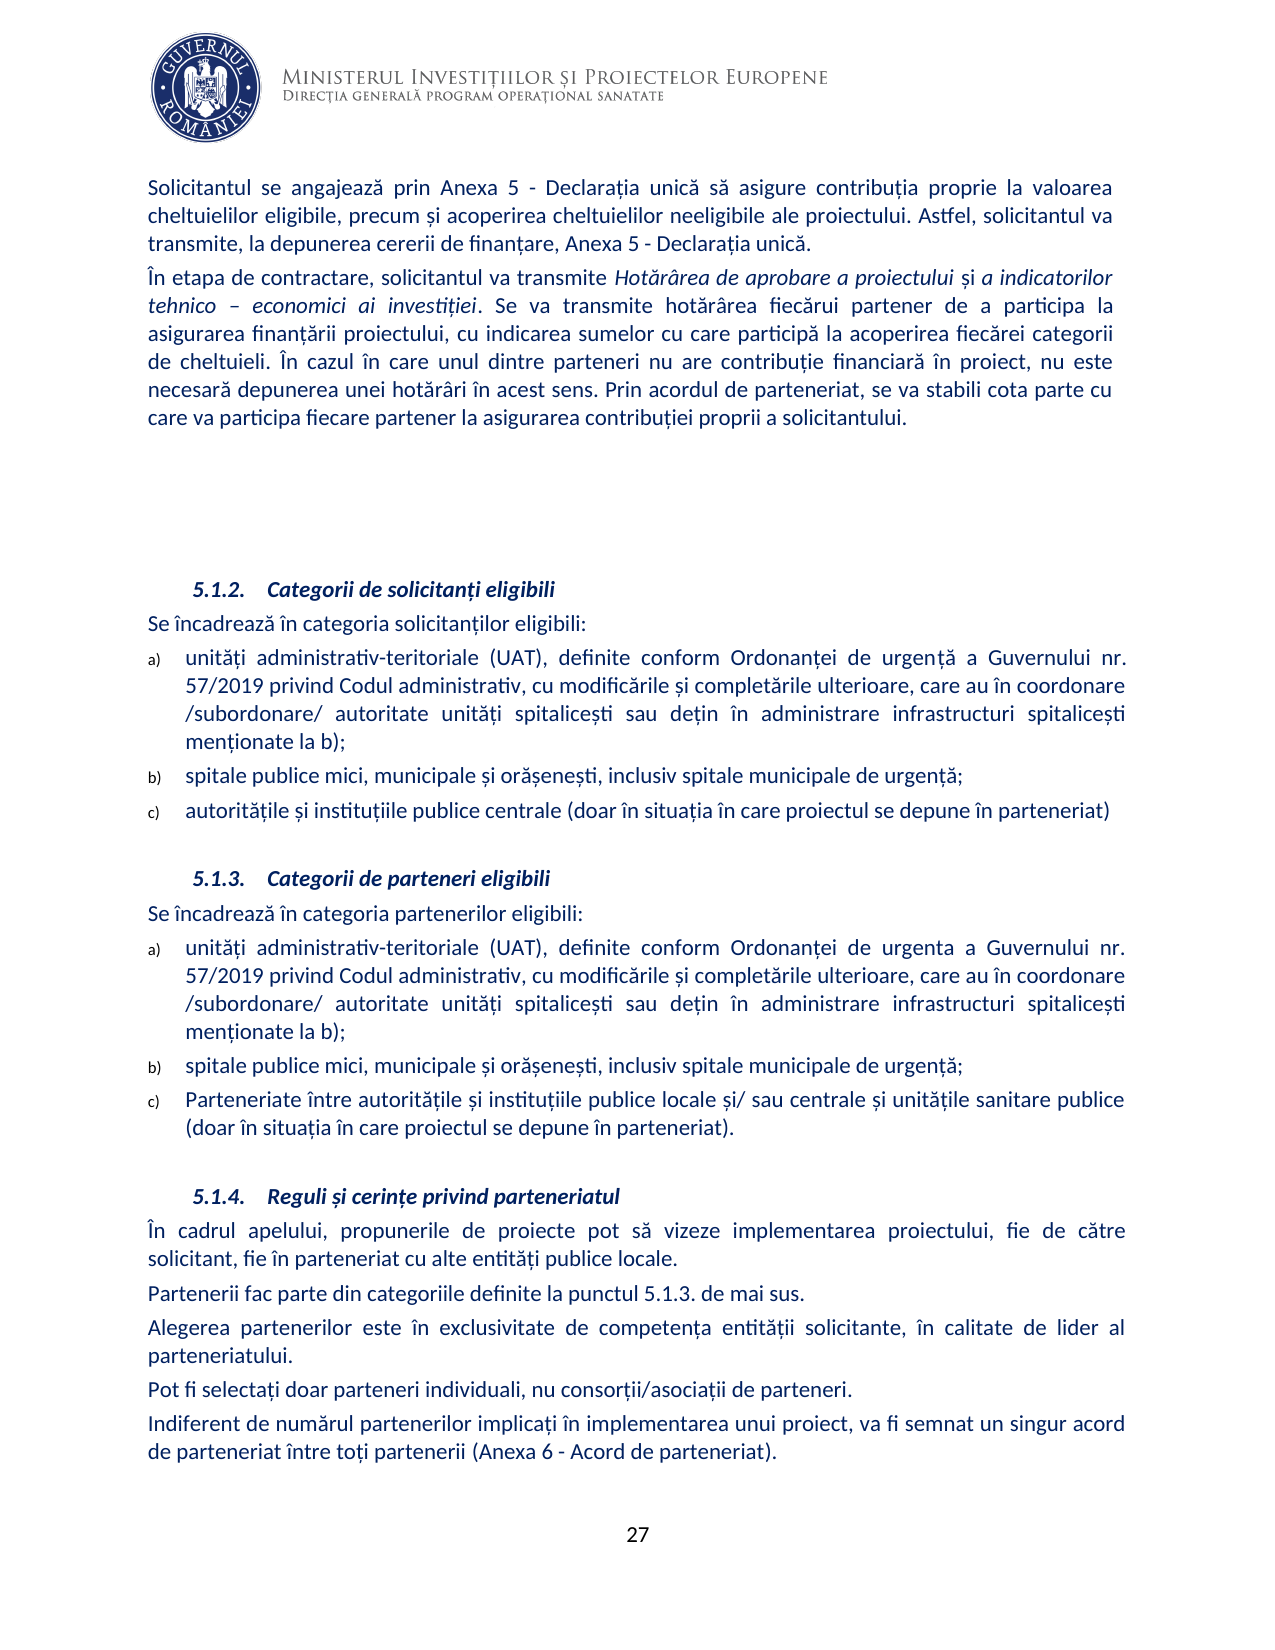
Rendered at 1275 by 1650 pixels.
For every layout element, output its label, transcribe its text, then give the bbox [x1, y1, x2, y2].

list Parteneriate între autoritățile și instituțiile publice locale și/ sau centrale și unitățile sanitare publice (doar în situația în care proiectul se depune în parteneriat). [148, 1086, 1127, 1142]
list Reguli și cerințe privind parteneriatul [192, 1182, 1127, 1210]
text În cadrul apelului, propunerile de proiecte pot să vizeze implementarea proiectului, fie de către solicitant, fie în parteneriat cu alte entități publice locale. [148, 1216, 1127, 1272]
text Partenerii fac parte din categoriile definite la punctul 5.1.3. de mai sus. [148, 1279, 1127, 1307]
list spitale publice mici, municipale și orășenești, inclusiv spitale municipale de urgență; [148, 1051, 1127, 1079]
list unități administrativ-teritoriale (UAT), definite conform Ordonanței de urgenţă a Guvernului nr. 57/2019 privind Codul administrativ, cu modificările și completările ulterioare, care au în coordonare /subordonare/ autoritate unități spitalicești sau dețin în administrare infrastructuri spitalicești menționate la b); [148, 643, 1127, 755]
list Categorii de parteneri eligibili [192, 864, 1127, 892]
picture [147, 29, 852, 145]
list Categorii de solicitanți eligibili [192, 575, 1127, 603]
text Se încadrează în categoria partenerilor eligibili: [148, 899, 1127, 927]
list autoritățile și instituțiile publice centrale (doar în situația în care proiectul se depune în parteneriat) [148, 796, 1127, 824]
text Se încadrează în categoria solicitanților eligibili: [148, 609, 1127, 637]
text Pot fi selectați doar parteneri individuali, nu consorții/asociații de parteneri. [148, 1375, 1127, 1403]
text Indiferent de numărul partenerilor implicați în implementarea unui proiect, va fi semnat un singur acord de parteneriat între toți partenerii (Anexa 6 - Acord de parteneriat). [148, 1409, 1127, 1466]
text Alegerea partenerilor este în exclusivitate de competența entității solicitante, în calitate de lider al parteneriatului. [148, 1313, 1127, 1369]
list spitale publice mici, municipale și orășenești, inclusiv spitale municipale de urgență; [148, 762, 1127, 789]
text Solicitantul se angajează prin Anexa 5 - Declarația unică să asigure contribuția proprie la valoarea cheltuielilor eligibile, precum și acoperirea cheltuielilor neeligibile ale proiectului. Astfel, solicitantul va transmite, la depunerea cererii de finanțare, Anexa 5 - Declarația unică. [148, 173, 1115, 257]
text În etapa de contractare, solicitantul va transmite Hotărârea de aprobare a proiectului şi a indicatorilor tehnico – economici ai investiției. Se va transmite hotărârea fiecărui partener de a participa la asigurarea finanțării proiectului, cu indicarea sumelor cu care participă la acoperirea fiecărei categorii de cheltuieli. În cazul în care unul dintre parteneri nu are contribuție financiară în proiect, nu este necesară depunerea unei hotărâri în acest sens. Prin acordul de parteneriat, se va stabili cota parte cu care va participa fiecare partener la asigurarea contribuției proprii a solicitantului. [148, 263, 1115, 431]
list unități administrativ-teritoriale (UAT), definite conform Ordonanței de urgenta a Guvernului nr. 57/2019 privind Codul administrativ, cu modificările și completările ulterioare, care au în coordonare /subordonare/ autoritate unități spitalicești sau dețin în administrare infrastructuri spitalicești menționate la b); [148, 933, 1127, 1045]
